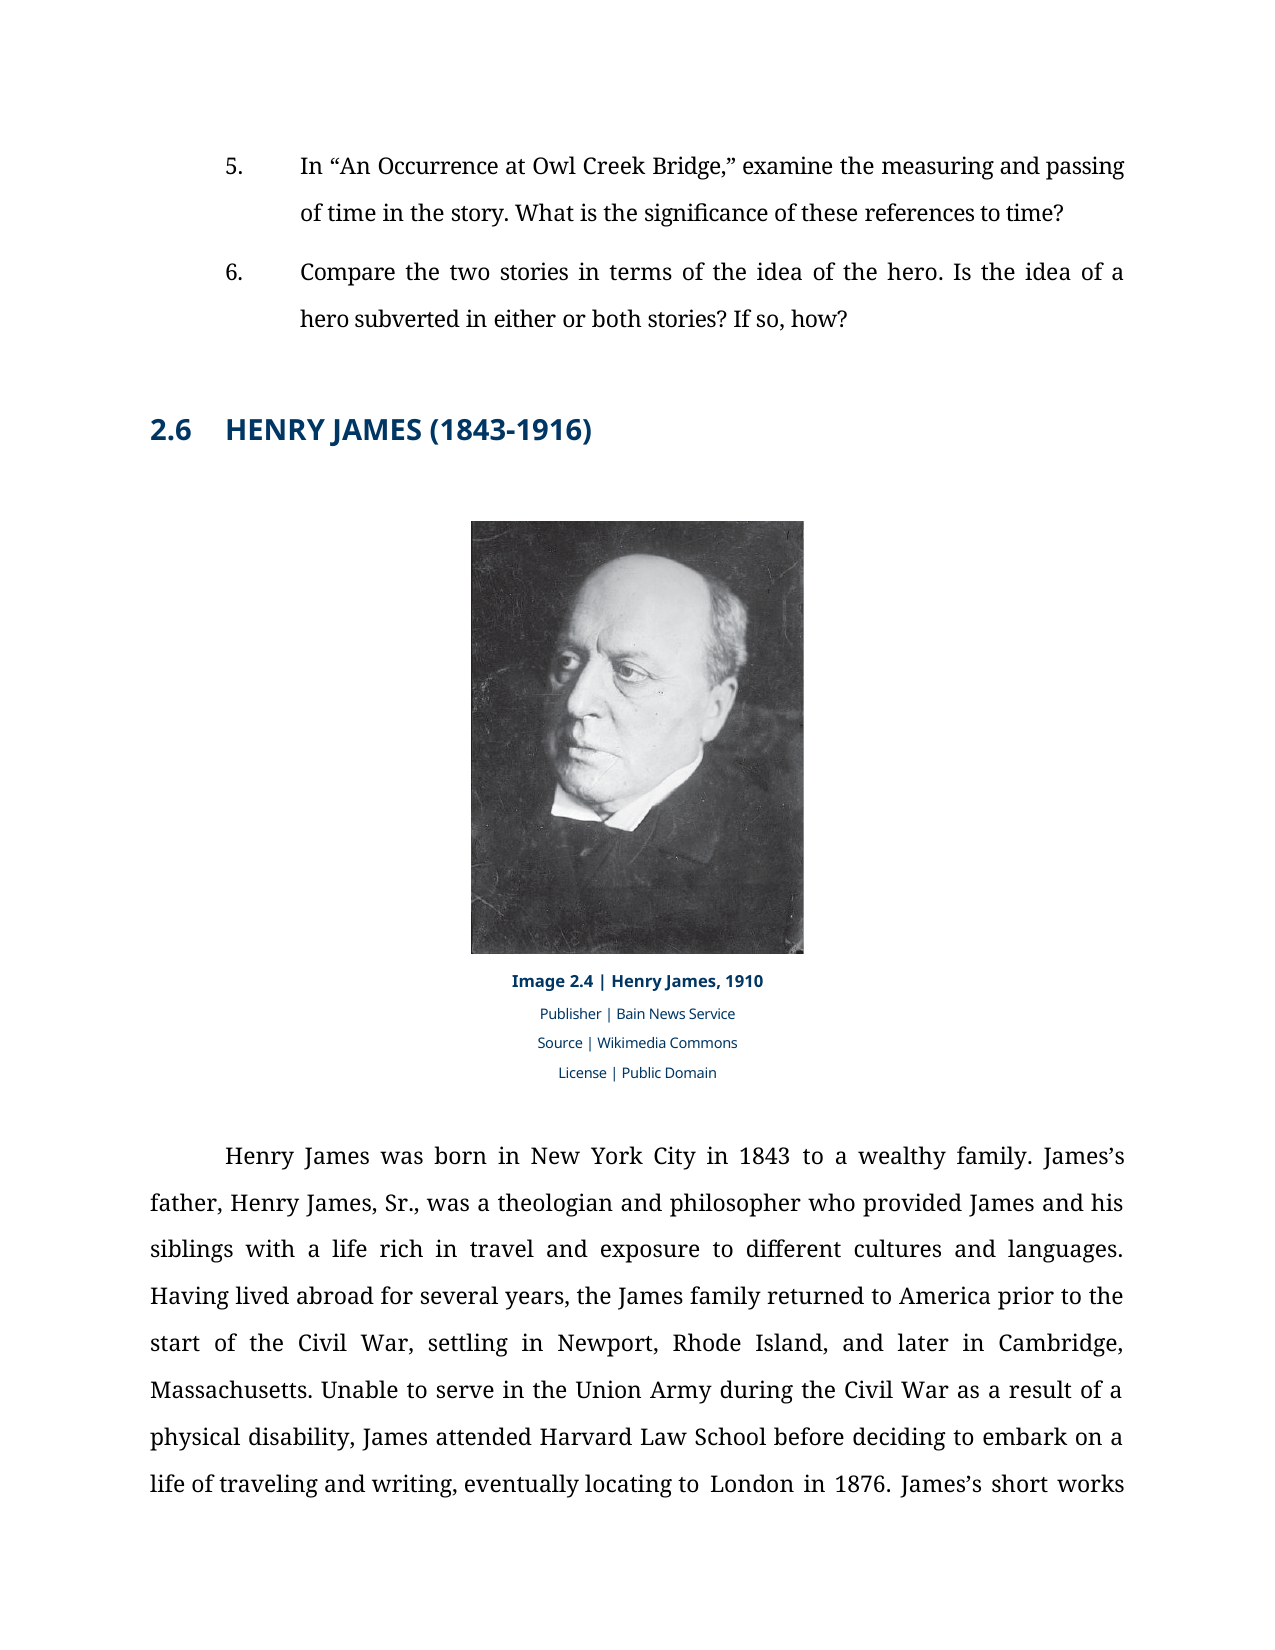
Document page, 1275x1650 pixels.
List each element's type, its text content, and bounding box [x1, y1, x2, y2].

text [150, 1140, 1125, 1499]
list Compare the two stories in terms of the idea of the hero. Is the idea of a hero subverted in either or both stories? If so, how? [225, 256, 1125, 334]
text Publisher | Bain News Service [150, 1003, 1125, 1023]
text Source | Wikimedia Commons [150, 1033, 1125, 1053]
text License | Public Domain [150, 1063, 1125, 1083]
picture [471, 521, 804, 954]
text Image 2.4 | Henry James, 1910 [150, 969, 1125, 992]
list In “An Occurrence at Owl Creek Bridge,” examine the measuring and passing of time in the story. What is the significance of these references to time? [225, 150, 1125, 228]
subtitle HENRY JAMES (1843-1916) [150, 409, 1125, 449]
